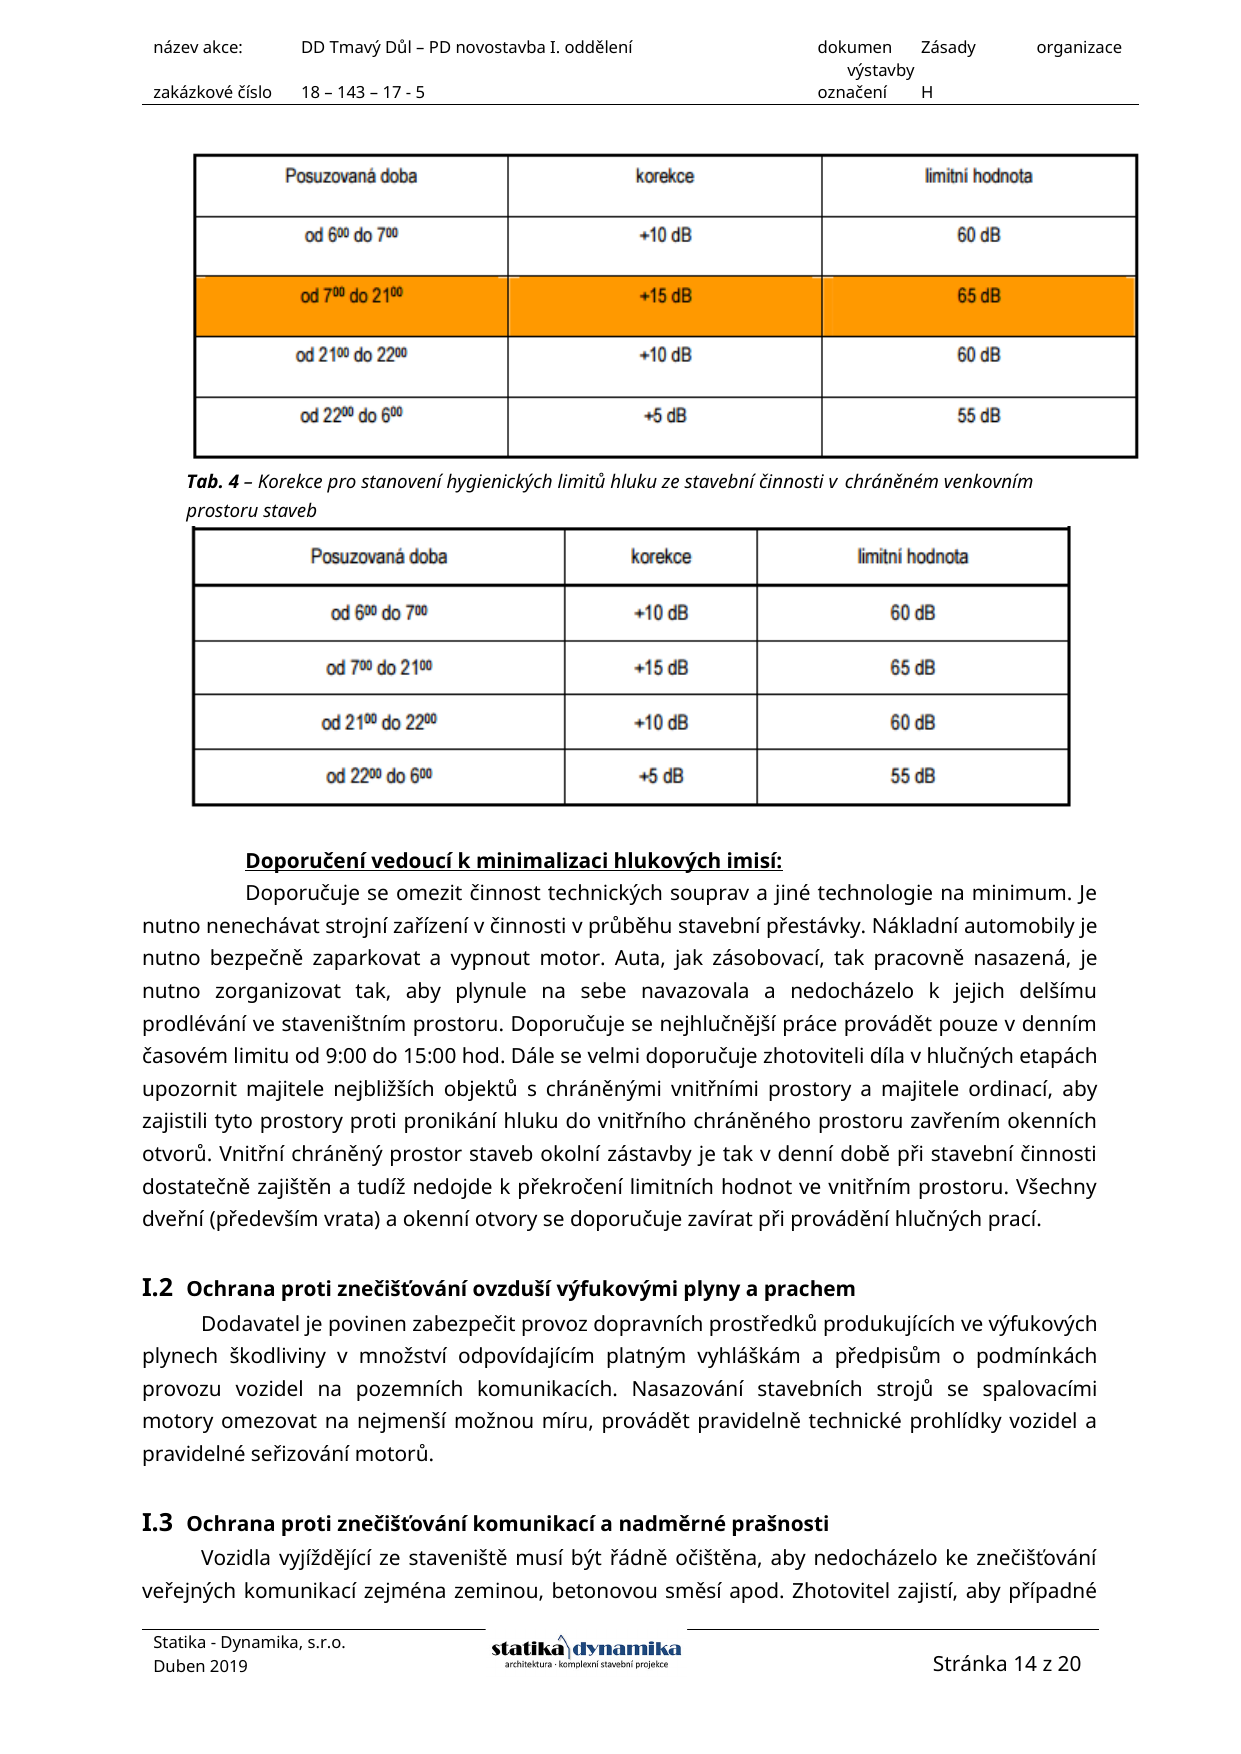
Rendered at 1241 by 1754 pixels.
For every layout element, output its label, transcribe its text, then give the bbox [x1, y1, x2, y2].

list Ochrana proti znečišťování komunikací a nadměrné prašnosti [142, 1504, 1098, 1538]
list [142, 1543, 1098, 1604]
list Doporučuje se omezit činnost technických souprav a jiné technologie na minimum. Je nutno nenechávat strojní zařízení v činnosti v průběhu stavební přestávky. Nákladní automobily je nutno bezpečně zaparkovat a vypnout motor. Auta, jak zásobovací, tak pracovně nasazená, je nutno zorganizovat tak, aby plynule na sebe navazovala a nedocházelo k jejich delšímu prodlévání ve staveništním prostoru. Doporučuje se nejhlučnější práce provádět pouze v denním časovém limitu od 9:00 do 15:00 hod. Dále se velmi doporučuje zhotoviteli díla v hlučných etapách upozornit majitele nejbližších objektů s chráněnými vnitřními prostory a majitele ordinací, aby zajistili tyto prostory proti pronikání hluku do vnitřního chráněného prostoru zavřením okenních otvorů. Vnitřní chráněný prostor staveb okolní zástavby je tak v denní době při stavební činnosti dostatečně zajištěn a tudíž nedojde k překročení limitních hodnot ve vnitřním prostoru. Všechny dveřní (především vrata) a okenní otvory se doporučuje zavírat při provádění hlučných prací. [142, 878, 1098, 1233]
list Ochrana proti znečišťování ovzduší výfukovými plyny a prachem [142, 1269, 1098, 1304]
picture [186, 526, 1074, 813]
list Tab. 4 – Korekce pro stanovení hygienických limitů hluku ze stavební činnosti v chráněném venkovním prostoru staveb [186, 468, 1098, 523]
picture [186, 149, 1143, 465]
list Doporučení vedoucí k minimalizaci hlukových imisí: [186, 846, 1098, 874]
picture [485, 1629, 688, 1677]
list Dodavatel je povinen zabezpečit provoz dopravních prostředků produkujících ve výfukových plynech škodliviny v množství odpovídajícím platným vyhláškám a předpisům o podmínkách provozu vozidel na pozemních komunikacích. Nasazování stavebních strojů se spalovacími motory omezovat na nejmenší možnou míru, provádět pravidelně technické prohlídky vozidel a pravidelné seřizování motorů. [142, 1309, 1098, 1468]
